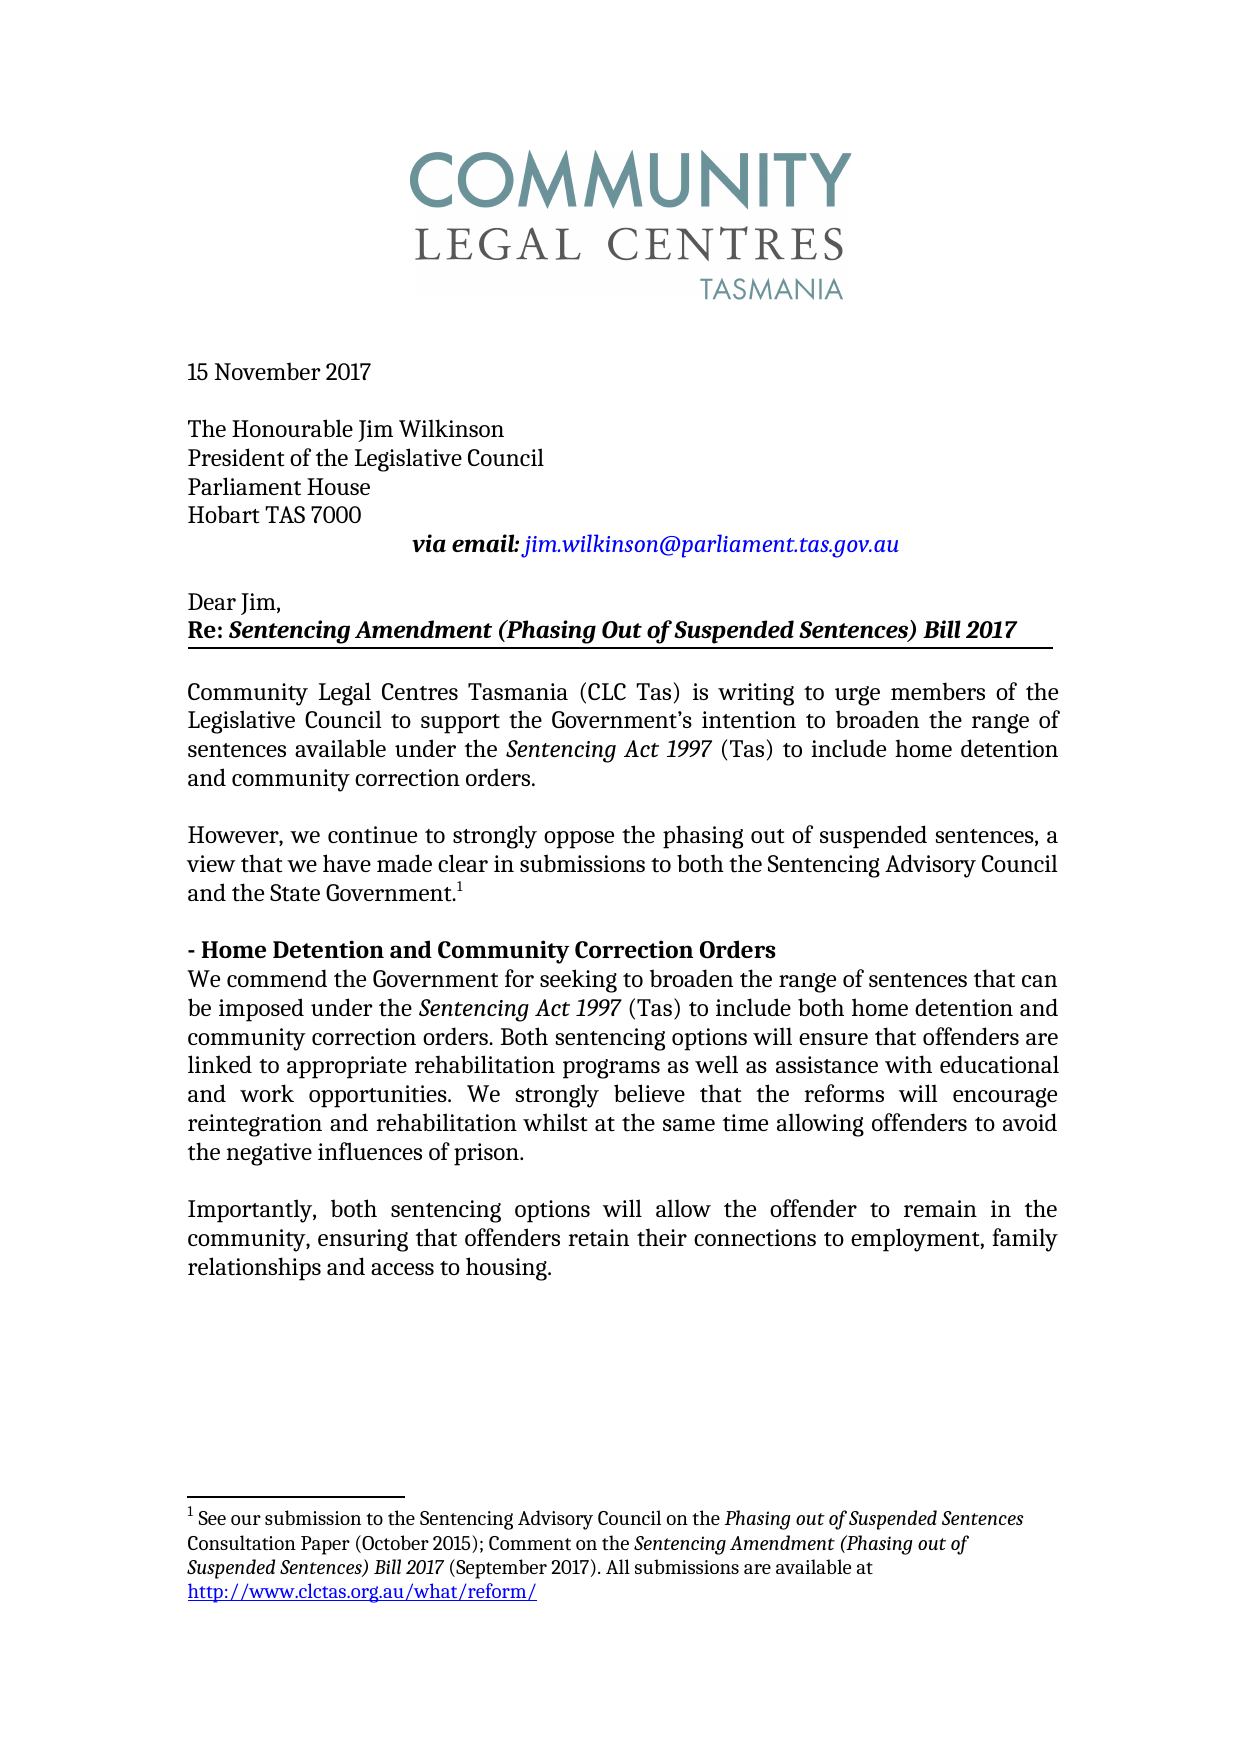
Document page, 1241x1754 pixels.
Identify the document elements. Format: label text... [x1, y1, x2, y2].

text Hobart TAS 7000 [187, 501, 1053, 530]
text Re: Sentencing Amendment (Phasing Out of Suspended Sentences) Bill 2017 [187, 616, 1053, 649]
text - Home Detention and Community Correction Orders [187, 936, 1059, 965]
text via email: jim.wilkinson@parliament.tas.gov.au [187, 530, 1074, 559]
text 15 November 2017 [187, 357, 1074, 386]
text Dear Jim, [187, 587, 1059, 616]
picture [410, 150, 852, 300]
text However, we continue to strongly oppose the phasing out of suspended sentences, a view that we have made clear in submissions to both the Sentencing Advisory Council and the State Government. [187, 821, 1059, 907]
text Community Legal Centres Tasmania (CLC Tas) is writing to urge members of the Legislative Council to support the Government’s intention to broaden the range of sentences available under the Sentencing Act 1997 (Tas) to include home detention and community correction orders. [187, 677, 1059, 792]
text Importantly, both sentencing options will allow the offender to remain in the community, ensuring that offenders retain their connections to employment, family relationships and access to housing. [187, 1195, 1059, 1281]
text We commend the Government for seeking to broaden the range of sentences that can be imposed under the Sentencing Act 1997 (Tas) to include both home detention and community correction orders. Both sentencing options will ensure that offenders are linked to appropriate rehabilitation programs as well as assistance with educational and work opportunities. We strongly believe that the reforms will encourage reintegration and rehabilitation whilst at the same time allowing offenders to avoid the negative influences of prison. [187, 965, 1059, 1166]
text President of the Legislative Council [187, 444, 1053, 472]
text The Honourable Jim Wilkinson [187, 415, 1053, 444]
text Parliament House [187, 472, 1053, 501]
